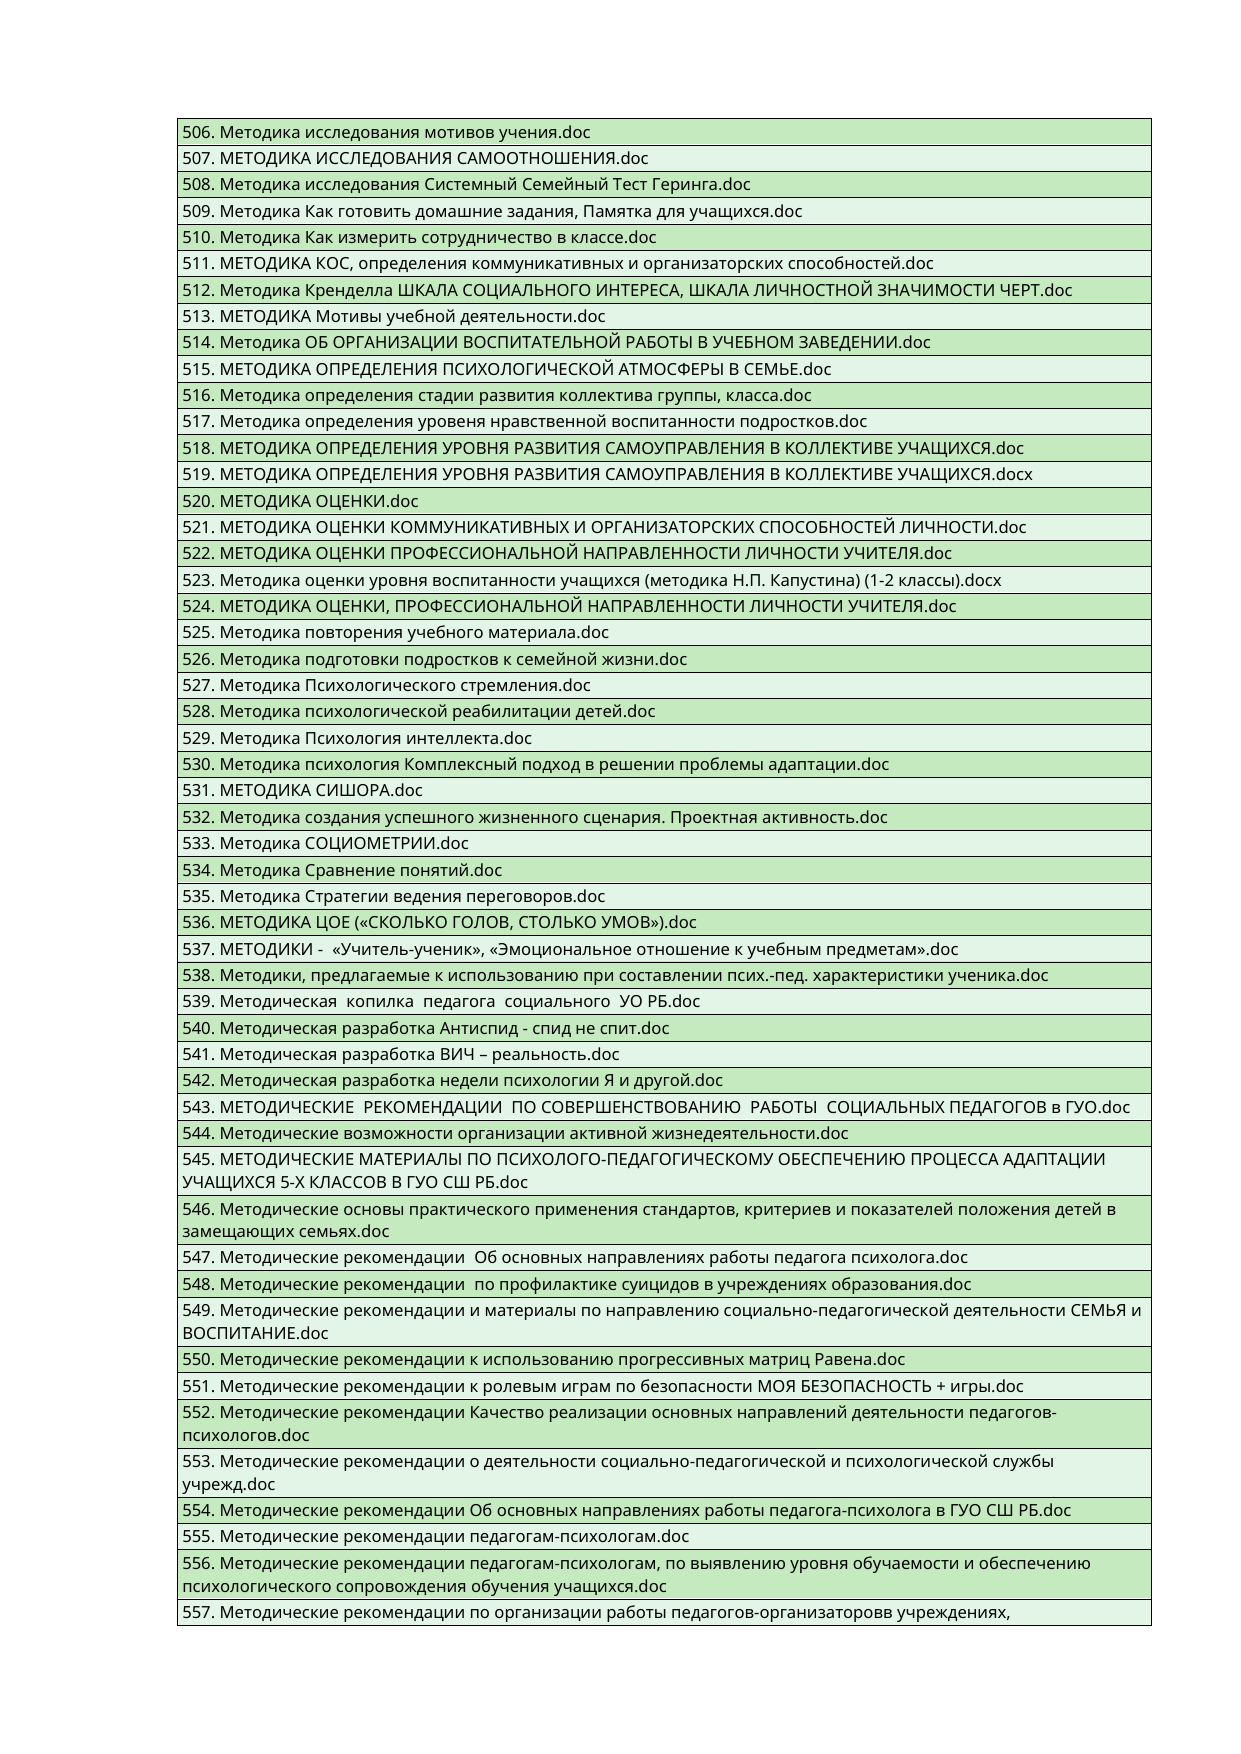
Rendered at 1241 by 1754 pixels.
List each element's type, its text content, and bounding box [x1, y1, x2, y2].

table_cell 527. Методика Психологического стремления.doc [178, 673, 1151, 698]
table_cell 555. Методические рекомендации педагогам-психологам.doc [178, 1524, 1151, 1549]
table_cell 556. Методические рекомендации педагогам-психологам, по выявлению уровня обучаемости и обеспечению психологического сопровождения обучения учащихся.doc [178, 1550, 1151, 1598]
table_cell 543. МЕТОДИЧЕСКИЕ РЕКОМЕНДАЦИИ ПО СОВЕРШЕНСТВОВАНИЮ РАБОТЫ СОЦИАЛЬНЫХ ПЕДАГОГОВ в ГУО.doc [178, 1094, 1151, 1119]
table_cell 506. Методика исследования мотивов учения.doc [178, 119, 1151, 144]
table_cell 531. МЕТОДИКА СИШОРА.doc [178, 778, 1151, 803]
table_cell 521. МЕТОДИКА ОЦЕНКИ КОММУНИКАТИВНЫХ И ОРГАНИЗАТОРСКИХ СПОСОБНОСТЕЙ ЛИЧНОСТИ.doc [178, 515, 1151, 540]
table_cell 540. Методическая разработка Антиспид - спид не спит.doc [178, 1015, 1151, 1041]
table_cell 518. МЕТОДИКА ОПРЕДЕЛЕНИЯ УРОВНЯ РАЗВИТИЯ САМОУПРАВЛЕНИЯ В КОЛЛЕКТИВЕ УЧАЩИХСЯ.doc [178, 435, 1151, 461]
table_cell 533. Методика СОЦИОМЕТРИИ.doc [178, 831, 1151, 856]
table_cell 507. МЕТОДИКА ИССЛЕДОВАНИЯ САМООТНОШЕНИЯ.doc [178, 146, 1151, 171]
table_cell 528. Методика психологической реабилитации детей.doc [178, 699, 1151, 724]
table_cell 508. Методика исследования Системный Семейный Тест Геринга.doc [178, 172, 1151, 197]
table_cell 534. Методика Сравнение понятий.doc [178, 857, 1151, 882]
table_cell 544. Методические возможности организации активной жизнедеятельности.doc [178, 1121, 1151, 1146]
table_cell 523. Методика оценки уровня воспитанности учащихся (методика Н.П. Капустина) (1-2 классы).docx [178, 567, 1151, 592]
table_cell 539. Методическая копилка педагога социального УО РБ.doc [178, 989, 1151, 1014]
table_cell 511. МЕТОДИКА КОС, определения коммуникативных и организаторских способностей.doc [178, 251, 1151, 276]
table_cell 520. МЕТОДИКА ОЦЕНКИ.doc [178, 488, 1151, 513]
table_cell 551. Методические рекомендации к ролевым играм по безопасности МОЯ БЕЗОПАСНОСТЬ + игры.doc [178, 1373, 1151, 1398]
table_cell 552. Методические рекомендации Качество реализации основных направлений деятельности педагогов-психологов.doc [178, 1400, 1151, 1448]
table_cell 513. МЕТОДИКА Мотивы учебной деятельности.doc [178, 304, 1151, 329]
table_cell 537. МЕТОДИКИ - «Учитель-ученик», «Эмоциональное отношение к учебным предметам».doc [178, 936, 1151, 961]
table_cell 541. Методическая разработка ВИЧ – реальность.doc [178, 1042, 1151, 1067]
table_cell 517. Методика определения уровеня нравственной воспитанности подростков.doc [178, 409, 1151, 434]
table_cell 532. Методика создания успешного жизненного сценария. Проектная активность.doc [178, 804, 1151, 830]
table_cell 548. Методические рекомендации по профилактике суицидов в учреждениях образования.doc [178, 1271, 1151, 1297]
table_cell 522. МЕТОДИКА ОЦЕНКИ ПРОФЕССИОНАЛЬНОЙ НАПРАВЛЕННОСТИ ЛИЧНОСТИ УЧИТЕЛЯ.doc [178, 541, 1151, 566]
table_cell 512. Методика Кренделла ШКАЛА СОЦИАЛЬНОГО ИНТЕРЕСА, ШКАЛА ЛИЧНОСТНОЙ ЗНАЧИМОСТИ ЧЕРТ.doc [178, 277, 1151, 303]
table_cell 519. МЕТОДИКА ОПРЕДЕЛЕНИЯ УРОВНЯ РАЗВИТИЯ САМОУПРАВЛЕНИЯ В КОЛЛЕКТИВЕ УЧАЩИХСЯ.docx [178, 462, 1151, 487]
table_cell 553. Методические рекомендации о деятельности социально-педагогической и психологической службы учрежд.doc [178, 1449, 1151, 1497]
table_cell 525. Методика повторения учебного материала.doc [178, 620, 1151, 645]
table_cell 547. Методические рекомендации Об основных направлениях работы педагога психолога.doc [178, 1245, 1151, 1270]
table_cell 538. Методики, предлагаемые к использованию при составлении псих.-пед. характеристики ученика.doc [178, 963, 1151, 988]
table_cell 510. Методика Как измерить сотрудничество в классе.doc [178, 225, 1151, 250]
table_cell 546. Методические основы практического применения стандартов, критериев и показателей положения детей в замещающих семьях.doc [178, 1196, 1151, 1244]
table_cell 515. МЕТОДИКА ОПРЕДЕЛЕНИЯ ПСИХОЛОГИЧЕСКОЙ АТМОСФЕРЫ В СЕМЬЕ.doc [178, 356, 1151, 382]
table_cell 550. Методические рекомендации к использованию прогрессивных матриц Равена.doc [178, 1347, 1151, 1372]
table_cell 514. Методика ОБ ОРГАНИЗАЦИИ ВОСПИТАТЕЛЬНОЙ РАБОТЫ В УЧЕБНОМ ЗАВЕДЕНИИ.doc [178, 330, 1151, 355]
table_cell 509. Методика Как готовить домашние задания, Памятка для учащихся.doc [178, 198, 1151, 223]
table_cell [178, 1600, 1151, 1625]
table_cell 529. Методика Психология интеллекта.doc [178, 725, 1151, 751]
table_cell 554. Методические рекомендации Об основных направлениях работы педагога-психолога в ГУО СШ РБ.doc [178, 1498, 1151, 1523]
table_cell 542. Методическая разработка недели психологии Я и другой.doc [178, 1068, 1151, 1093]
table_cell 545. МЕТОДИЧЕСКИЕ МАТЕРИАЛЫ ПО ПСИХОЛОГО-ПЕДАГОГИЧЕСКОМУ ОБЕСПЕЧЕНИЮ ПРОЦЕССА АДАПТАЦИИ УЧАЩИХСЯ 5-Х КЛАССОВ В ГУО СШ РБ.doc [178, 1147, 1151, 1195]
table_cell 536. МЕТОДИКА ЦОЕ («СКОЛЬКО ГОЛОВ, СТОЛЬКО УМОВ»).doc [178, 910, 1151, 935]
table_cell 516. Методика определения стадии развития коллектива группы, класса.doc [178, 383, 1151, 408]
table_cell 526. Методика подготовки подростков к семейной жизни.doc [178, 646, 1151, 672]
table_cell 535. Методика Стратегии ведения переговоров.doc [178, 884, 1151, 909]
table_cell 524. МЕТОДИКА ОЦЕНКИ, ПРОФЕССИОНАЛЬНОЙ НАПРАВЛЕННОСТИ ЛИЧНОСТИ УЧИТЕЛЯ.doc [178, 594, 1151, 619]
table_cell 530. Методика психология Комплексный подход в решении проблемы адаптации.doc [178, 752, 1151, 777]
table_cell 549. Методические рекомендации и материалы по направлению социально-педагогической деятельности СЕМЬЯ и ВОСПИТАНИЕ.doc [178, 1298, 1151, 1346]
